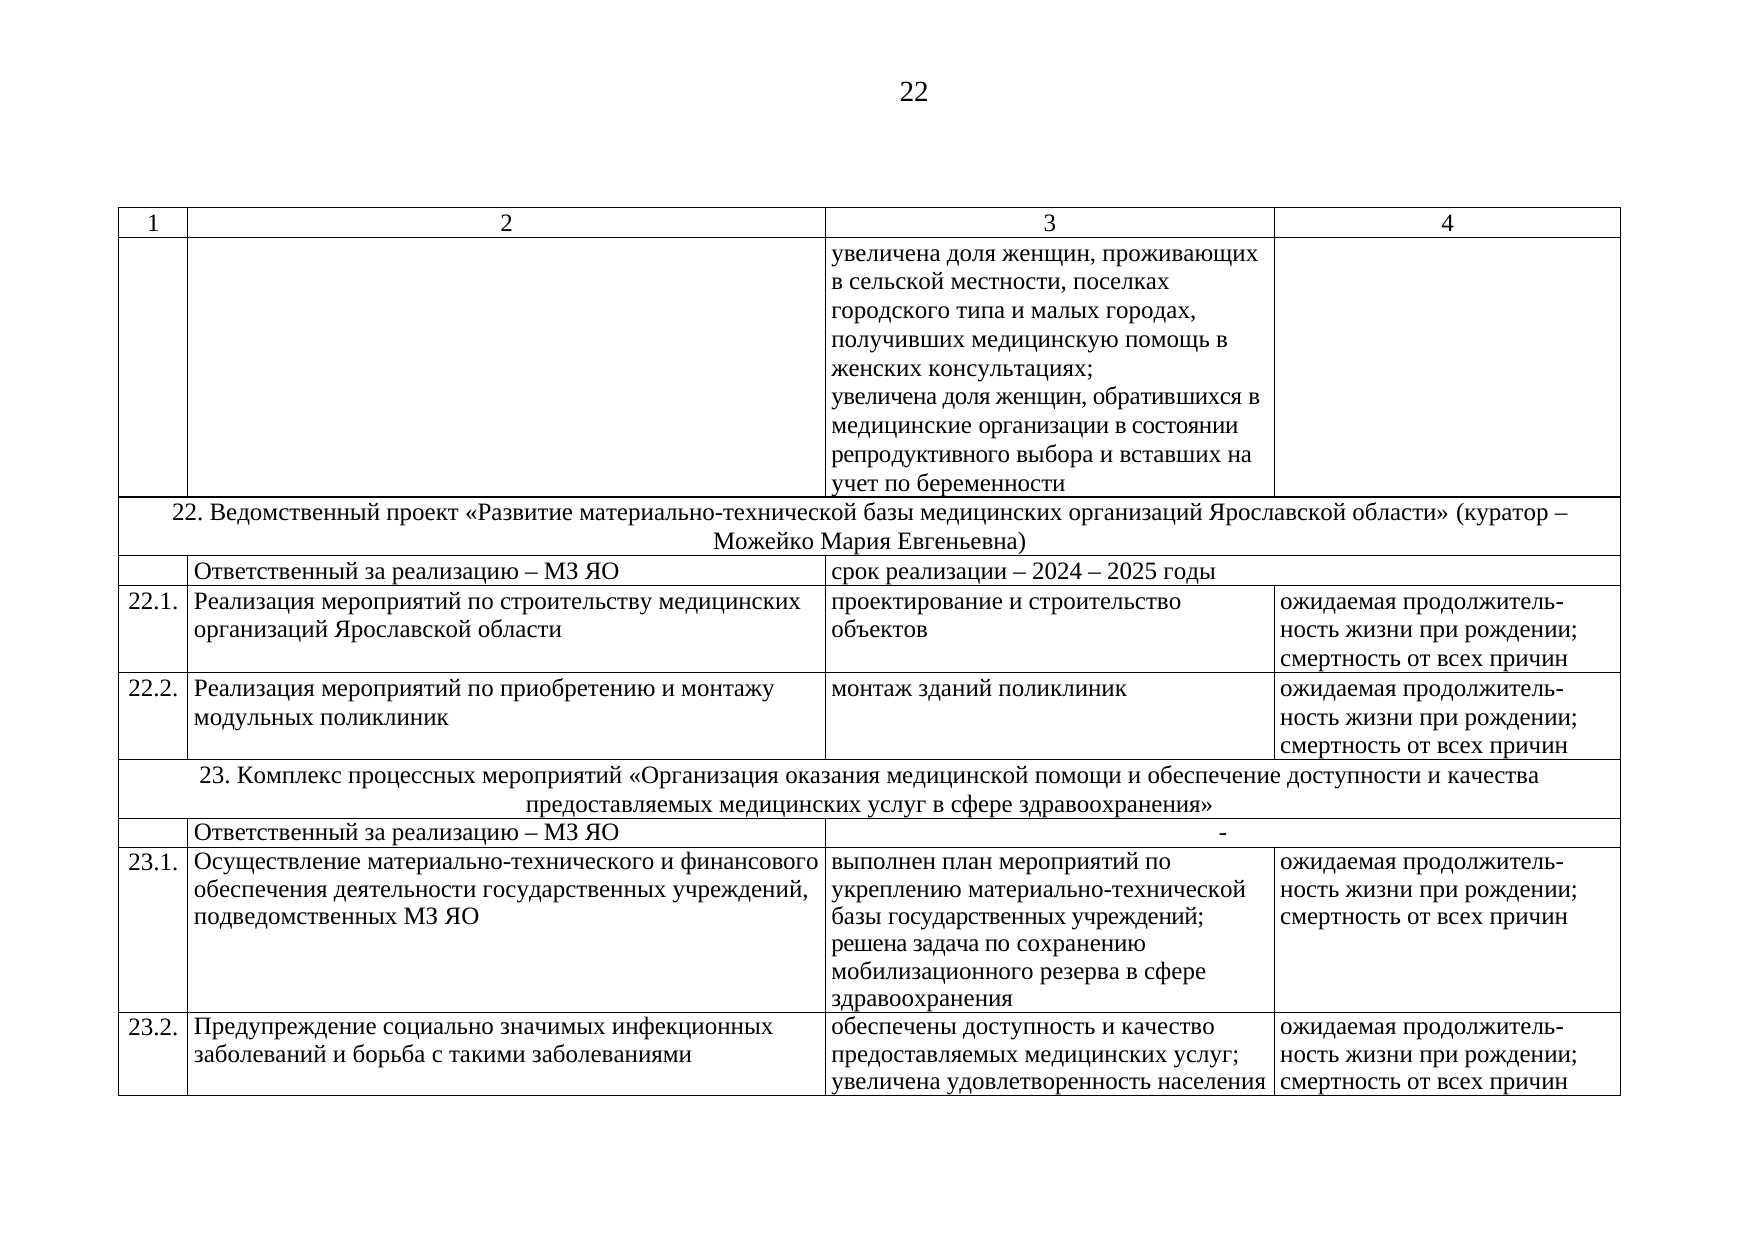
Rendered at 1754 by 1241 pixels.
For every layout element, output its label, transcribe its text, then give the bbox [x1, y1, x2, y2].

table_cell 23. Комплекс процессных мероприятий «Организация оказания медицинской помощи и обеспечение доступности и качества предоставляемых медицинских услуг в сфере здравоохранения» [119, 760, 1620, 818]
table_cell [119, 819, 187, 847]
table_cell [1275, 238, 1620, 496]
table_header 2 [188, 208, 825, 237]
table_cell 22.1. [119, 586, 187, 672]
table_cell Ответственный за реализацию – МЗ ЯО [188, 819, 825, 847]
table_header 1 [119, 208, 187, 237]
table_cell ожидаемая продолжительность жизни при рождении; смертность от всех причин [1275, 848, 1620, 1012]
table_cell монтаж зданий поликлиник [826, 673, 1274, 759]
table_cell ожидаемая продолжительность жизни при рождении; смертность от всех причин [1275, 673, 1620, 759]
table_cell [188, 1013, 825, 1095]
table_header 4 [1275, 208, 1620, 237]
table_cell ожидаемая продолжительность жизни при рождении; смертность от всех причин [1275, 586, 1620, 672]
table_cell 23.1. [119, 848, 187, 1012]
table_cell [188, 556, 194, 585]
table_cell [826, 1013, 1274, 1095]
table_cell 23.2. [119, 1013, 187, 1095]
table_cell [826, 238, 1274, 496]
table_cell 22. Ведомственный проект «Развитие материально-технической базы медицинских организаций Ярославской области» (куратор – Можейко Мария Евгеньевна) [119, 498, 1620, 555]
table_cell срок реализации – 2024 – 2025 годы [826, 556, 1620, 585]
table_cell Реализация мероприятий по приобретению и монтажу модульных поликлиник [188, 673, 825, 759]
table_cell [119, 556, 187, 585]
table_cell 22.2. [119, 673, 187, 759]
table_cell Осуществление материально-технического и финансового обеспечения деятельности государственных учреждений, подведомственных МЗ ЯО [188, 848, 825, 1012]
table_cell Реализация мероприятий по строительству медицинских организаций Ярославской области [188, 586, 825, 672]
table_cell выполнен план мероприятий по укреплению материально-технической базы государственных учреждений; решена задача по сохранению мобилизационного резерва в сфере здравоохранения [826, 848, 1274, 1012]
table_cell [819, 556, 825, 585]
table_header 3 [826, 208, 1274, 237]
table_cell [119, 238, 187, 496]
table_cell - [826, 819, 1620, 847]
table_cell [188, 238, 825, 496]
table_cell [1275, 1013, 1620, 1095]
table_cell проектирование и строительство объектов [826, 586, 1274, 672]
